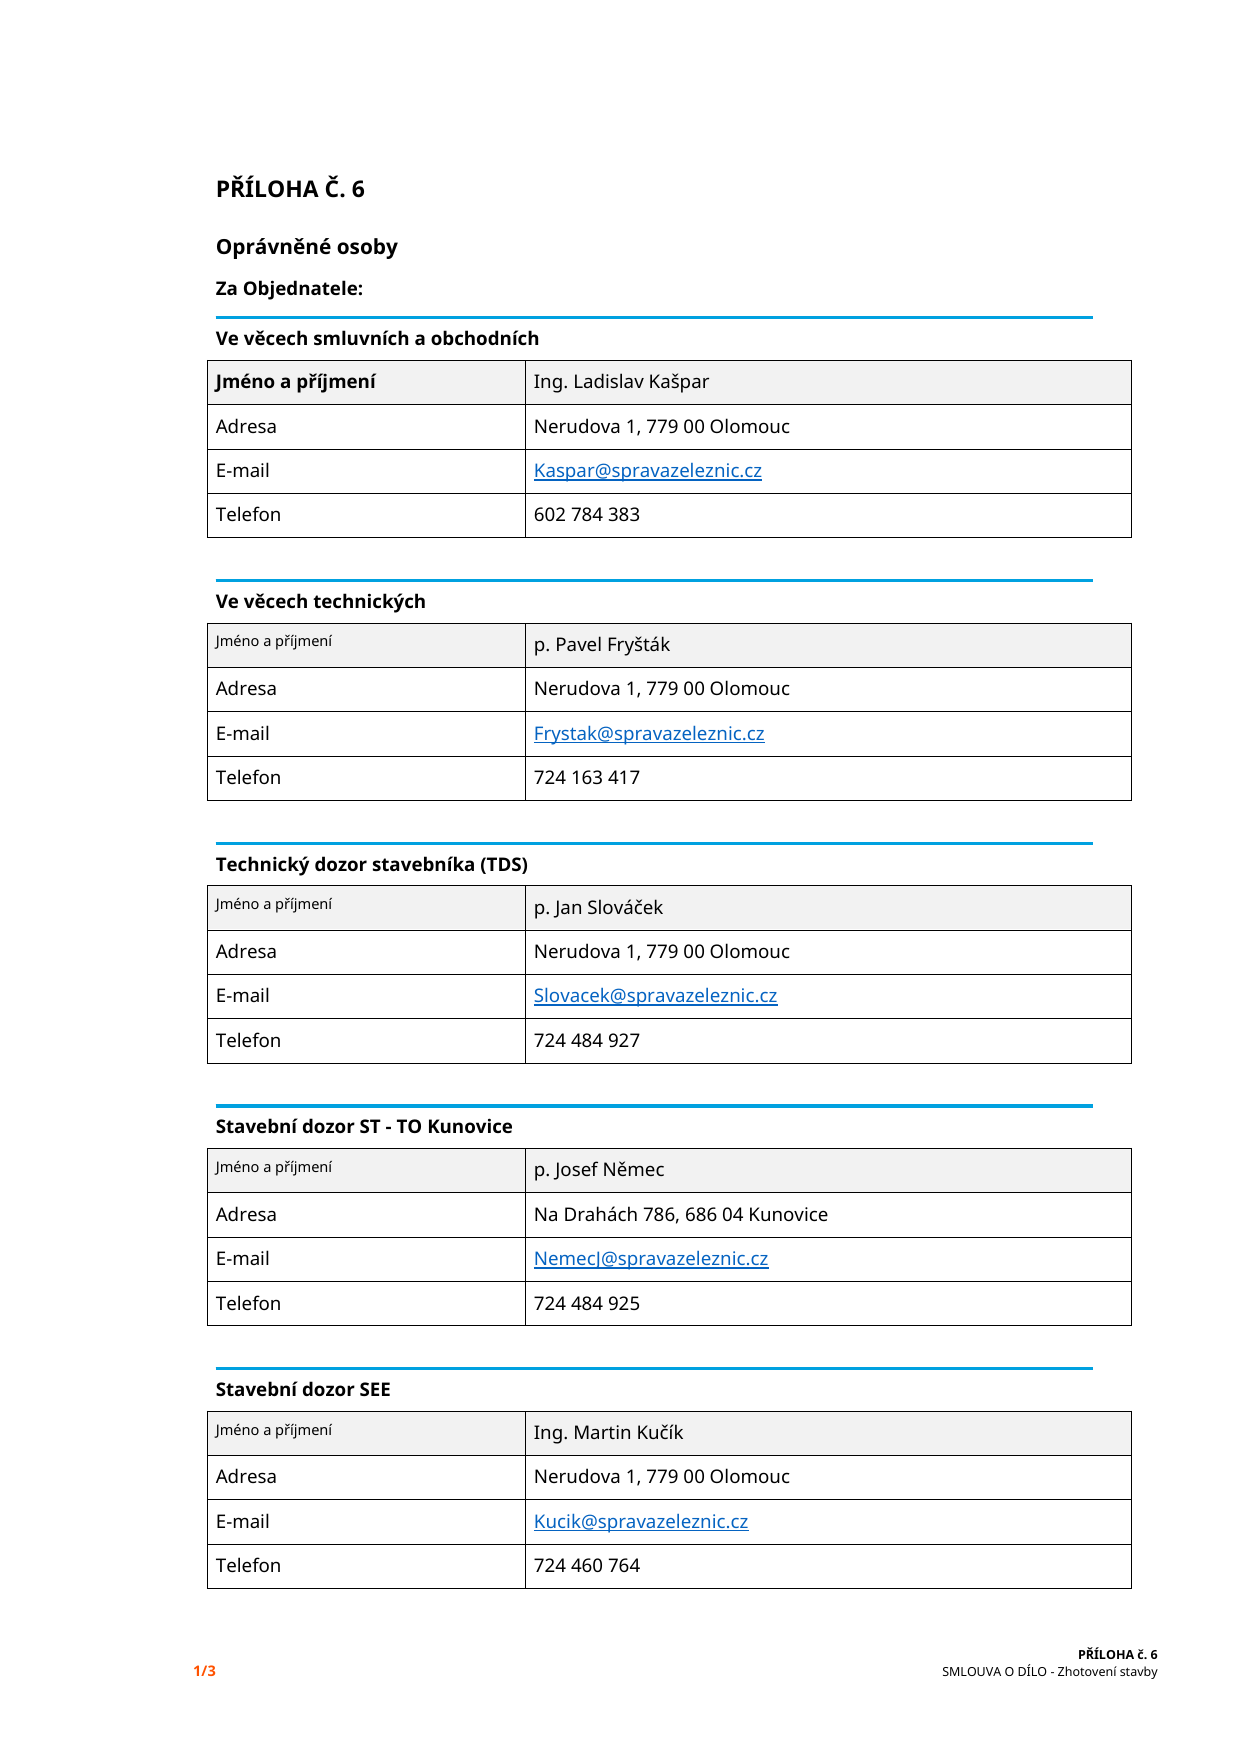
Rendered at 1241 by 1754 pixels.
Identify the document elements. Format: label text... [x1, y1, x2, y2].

table_cell E-mail [208, 1238, 525, 1281]
table_cell Adresa [208, 931, 525, 974]
table_header Jméno a příjmení [208, 624, 525, 667]
table_header Jméno a příjmení [208, 1412, 525, 1455]
table_cell 602 784 383 [526, 494, 1131, 537]
table_cell 724 163 417 [526, 757, 1131, 800]
table_cell Adresa [208, 405, 525, 448]
table_cell Telefon [208, 757, 525, 800]
table_header p. Josef Němec [526, 1149, 1131, 1192]
table_cell Slovacek@spravazeleznic.cz [526, 975, 1131, 1018]
table_header Ing. Martin Kučík [526, 1412, 1131, 1455]
text Za Objednatele: [216, 276, 1093, 301]
text Stavební dozor ST - TO Kunovice [216, 1108, 1093, 1139]
text Ve věcech smluvních a obchodních [216, 319, 1093, 351]
text Stavební dozor SEE [216, 1370, 1093, 1402]
text Příloha č. 6 [216, 172, 1093, 204]
table_header p. Pavel Fryšták [526, 624, 1131, 667]
text Ve věcech technických [216, 582, 1093, 614]
table_cell Kucik@spravazeleznic.cz [526, 1500, 1131, 1544]
table_cell Nerudova 1, 779 00 Olomouc [526, 405, 1131, 448]
table_cell Telefon [208, 1282, 525, 1325]
table_cell Adresa [208, 1193, 525, 1237]
table_cell Telefon [208, 1545, 525, 1588]
table_cell Nerudova 1, 779 00 Olomouc [526, 668, 1131, 711]
table_cell 724 460 764 [526, 1545, 1131, 1588]
table_cell Telefon [208, 494, 525, 537]
table_cell Telefon [208, 1019, 525, 1063]
table_cell Adresa [208, 1456, 525, 1499]
table_header p. Jan Slováček [526, 886, 1131, 929]
table_cell Kaspar@spravazeleznic.cz [526, 450, 1131, 493]
table_cell Adresa [208, 668, 525, 711]
table_header Jméno a příjmení [208, 1149, 525, 1192]
table_cell NemecJ@spravazeleznic.cz [526, 1238, 1131, 1281]
table_cell E-mail [208, 1500, 525, 1544]
table_cell Na Drahách 786, 686 04 Kunovice [526, 1193, 1131, 1237]
table_cell 724 484 927 [526, 1019, 1131, 1063]
table_header Jméno a příjmení [208, 886, 525, 929]
table_cell Frystak@spravazeleznic.cz [526, 712, 1131, 756]
table_header Ing. Ladislav Kašpar [526, 361, 1131, 404]
table_cell 724 484 925 [526, 1282, 1131, 1325]
table_cell Nerudova 1, 779 00 Olomouc [526, 931, 1131, 974]
table_cell E-mail [208, 712, 525, 756]
table_cell E-mail [208, 450, 525, 493]
text Technický dozor stavebníka (TDS) [216, 845, 1093, 876]
table_header Jméno a příjmení [208, 361, 525, 404]
table_cell E-mail [208, 975, 525, 1018]
text Oprávněné osoby [216, 232, 1093, 260]
table_cell Nerudova 1, 779 00 Olomouc [526, 1456, 1131, 1499]
